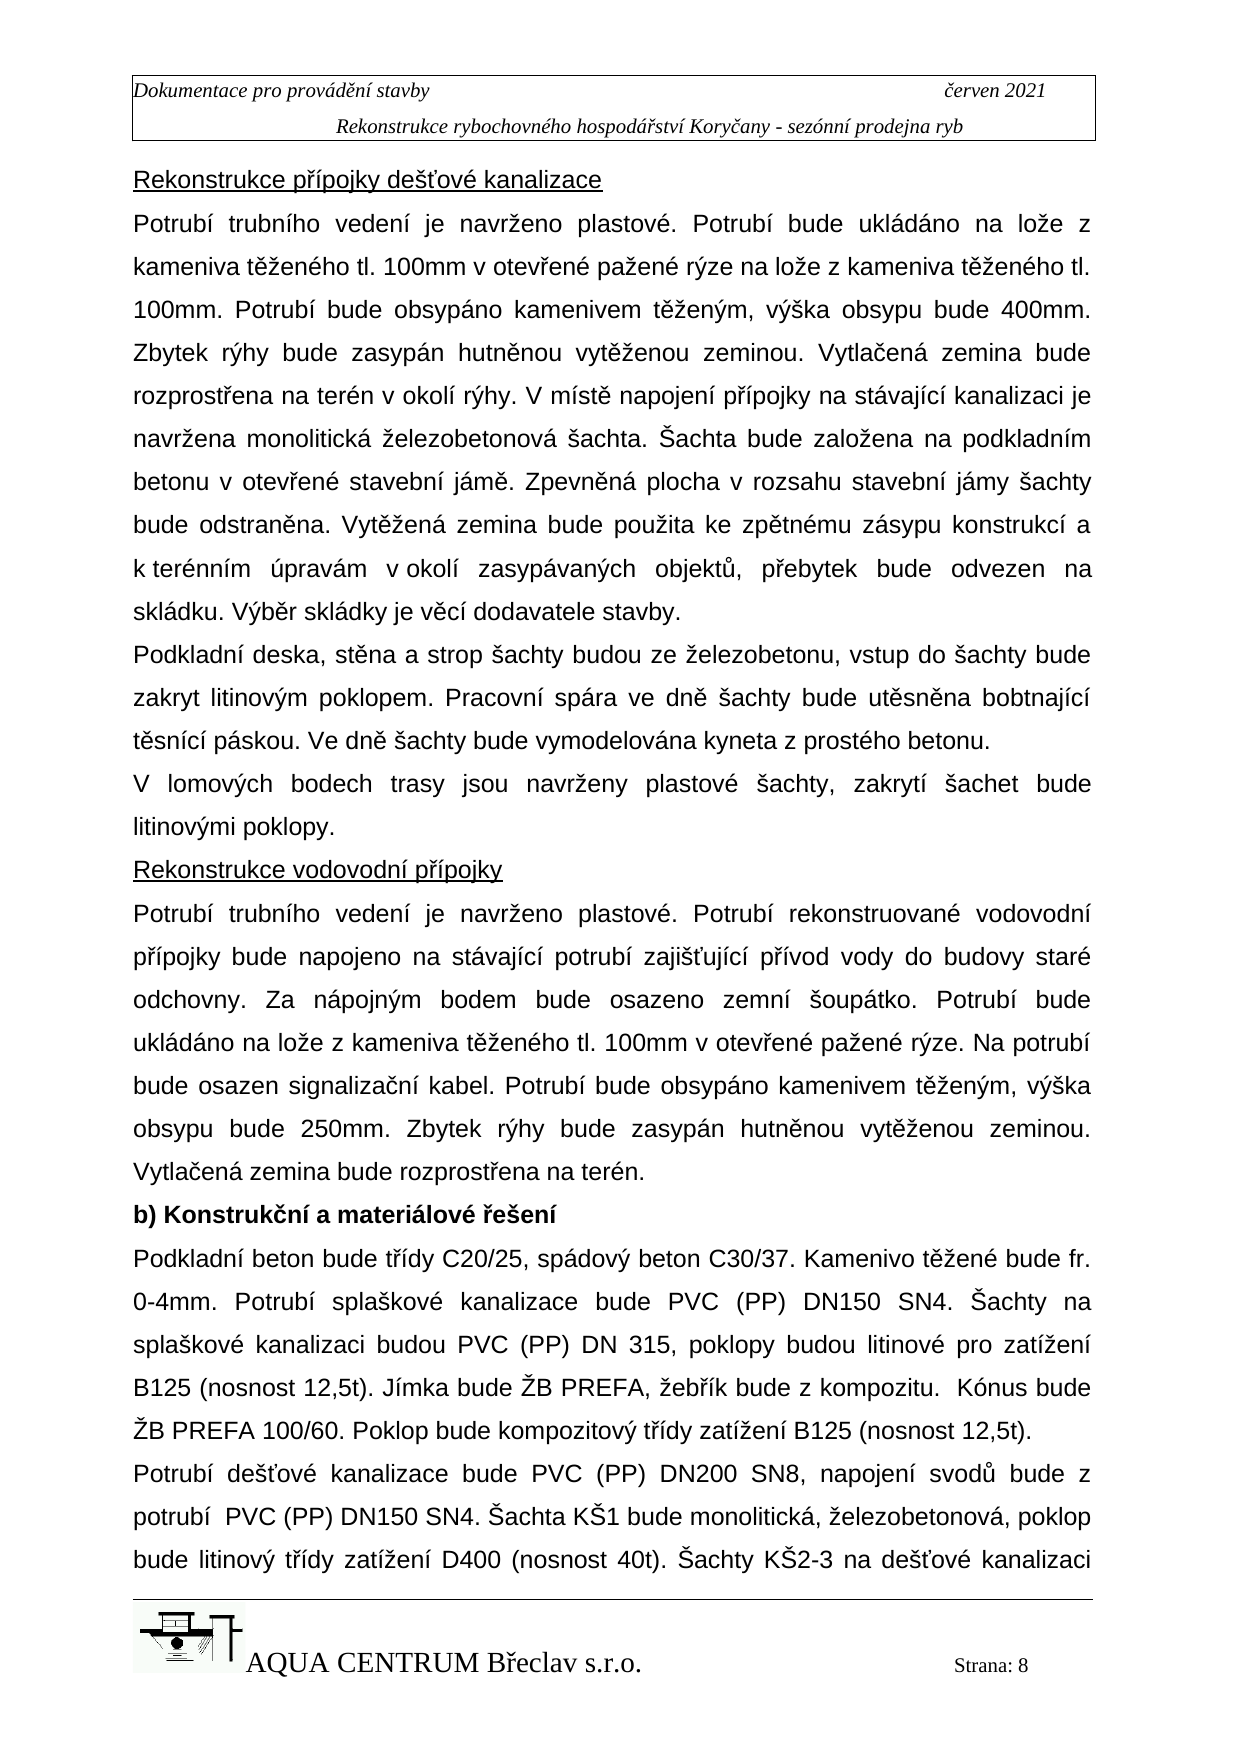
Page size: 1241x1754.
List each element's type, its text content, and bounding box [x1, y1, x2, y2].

text Podkladní deska, stěna a strop šachty budou ze železobetonu, vstup do šachty bude zakryt litinovým poklopem. Pracovní spára ve dně šachty bude utěsněna bobtnající těsnící páskou. Ve dně šachty bude vymodelována kyneta z prostého betonu. [133, 640, 1093, 755]
text Podkladní beton bude třídy C20/25, spádový beton C30/37. Kamenivo těžené bude fr. 0-4mm. Potrubí splaškové kanalizace bude PVC (PP) DN150 SN4. Šachty na splaškové kanalizaci budou PVC (PP) DN 315, poklopy budou litinové pro zatížení B125 (nosnost 12,5t). Jímka bude ŽB PREFA, žebřík bude z kompozitu. Kónus bude ŽB PREFA 100/60. Poklop bude kompozitový třídy zatížení B125 (nosnost 12,5t). [133, 1243, 1093, 1445]
text V lomových bodech trasy jsou navrženy plastové šachty, zakrytí šachet bude litinovými poklopy. [133, 769, 1093, 841]
text Potrubí trubního vedení je navrženo plastové. Potrubí rekonstruované vodovodní přípojky bude napojeno na stávající potrubí zajišťující přívod vody do budovy staré odchovny. Za nápojným bodem bude osazeno zemní šoupátko. Potrubí bude ukládáno na lože z kameniva těženého tl. 100mm v otevřené pažené rýze. Na potrubí bude osazen signalizační kabel. Potrubí bude obsypáno kamenivem těženým, výška obsypu bude 250mm. Zbytek rýhy bude zasypán hutněnou vytěženou zeminou. Vytlačená zemina bude rozprostřena na terén. [133, 898, 1093, 1186]
picture [132, 1602, 246, 1673]
text b) Konstrukční a materiálové řešení [133, 1200, 1093, 1229]
text Rekonstrukce vodovodní přípojky [133, 855, 1093, 884]
text Potrubí trubního vedení je navrženo plastové. Potrubí bude ukládáno na lože z kameniva těženého tl. 100mm v otevřené pažené rýze na lože z kameniva těženého tl. 100mm. Potrubí bude obsypáno kamenivem těženým, výška obsypu bude 400mm. Zbytek rýhy bude zasypán hutněnou vytěženou zeminou. Vytlačená zemina bude rozprostřena na terén v okolí rýhy. V místě napojení přípojky na stávající kanalizaci je navržena monolitická železobetonová šachta. Šachta bude založena na podkladním betonu v otevřené stavební jámě. Zpevněná plocha v rozsahu stavební jámy šachty bude odstraněna. Vytěžená zemina bude použita ke zpětnému zásypu konstrukcí a k terénním úpravám v okolí zasypávaných objektů, přebytek bude odvezen na skládku. Výběr skládky je věcí dodavatele stavby. [133, 208, 1093, 625]
text Rekonstrukce přípojky dešťové kanalizace [133, 165, 1093, 194]
